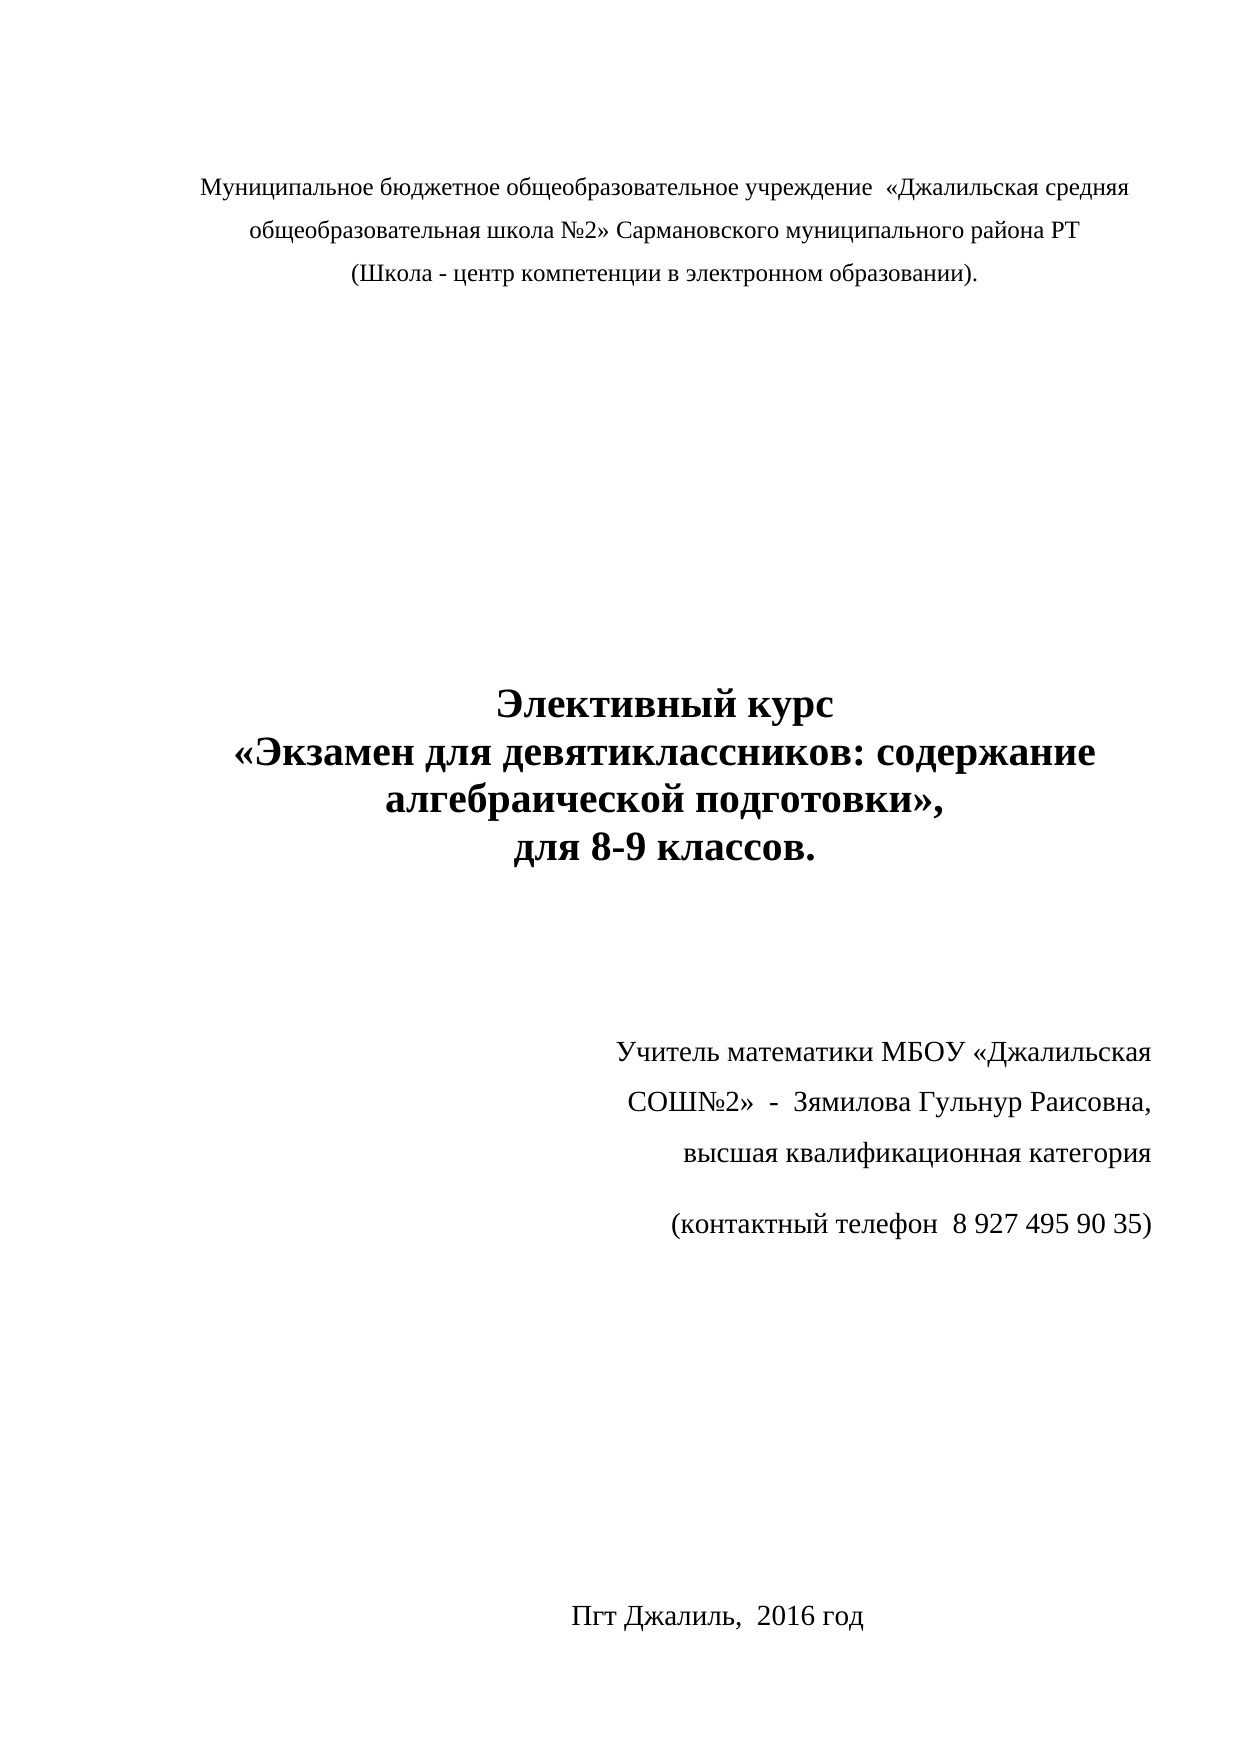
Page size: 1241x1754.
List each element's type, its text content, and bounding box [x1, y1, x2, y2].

text (контактный телефон 8 927 495 90 35) [177, 1206, 1152, 1239]
text Элективный курс «Экзамен для девятиклассников: содержание алгебраической подготовки», для 8-9 классов. [177, 678, 1152, 870]
text Муниципальное бюджетное общеобразовательное учреждение «Джалильская средняя общеобразовательная школа №2» Сармановского муниципального района РТ (Школа - центр компетенции в электронном образовании). [177, 172, 1152, 287]
text Пгт Джалиль, 2016 год [177, 1598, 1152, 1631]
text Учитель математики МБОУ «Джалильская СОШ№2» - Зямилова Гульнур Раисовна, высшая квалификационная категория [177, 1034, 1152, 1168]
